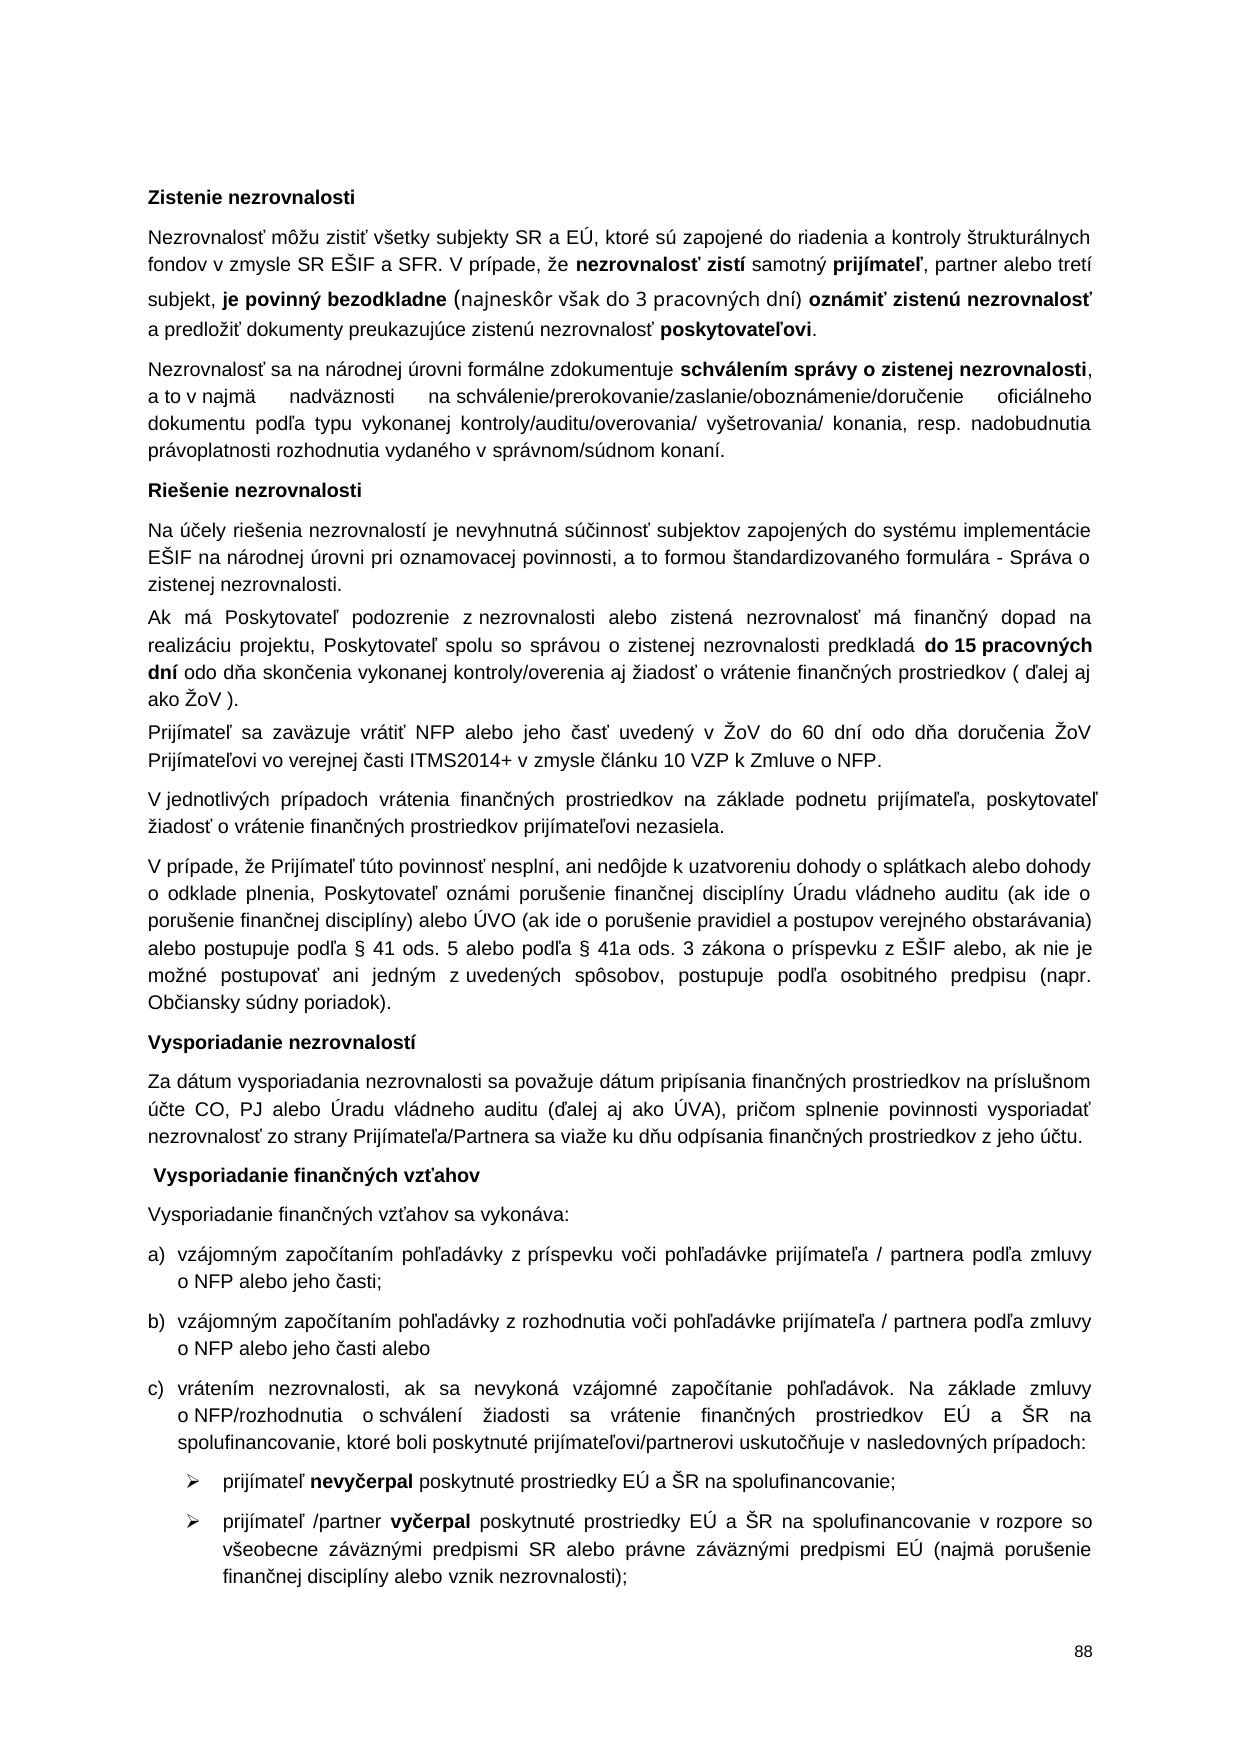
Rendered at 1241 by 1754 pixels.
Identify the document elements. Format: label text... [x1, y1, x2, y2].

list vzájomným započítaním pohľadávky z rozhodnutia voči pohľadávke prijímateľa / partnera podľa zmluvy o NFP alebo jeho časti alebo [148, 1309, 1092, 1359]
text V prípade, že Prijímateľ túto povinnosť nesplní, ani nedôjde k uzatvoreniu dohody o splátkach alebo dohody o odklade plnenia, Poskytovateľ oznámi porušenie finančnej disciplíny Úradu vládneho auditu (ak ide o porušenie finančnej disciplíny) alebo ÚVO (ak ide o porušenie pravidiel a postupov verejného obstarávania) alebo postupuje podľa § 41 ods. 5 alebo podľa § 41a ods. 3 zákona o príspevku z EŠIF alebo, ak nie je možné postupovať ani jedným z uvedených spôsobov, postupuje podľa osobitného predpisu (napr. Občiansky súdny poriadok). [148, 855, 1092, 1014]
text V jednotlivých prípadoch vrátenia finančných prostriedkov na základe podnetu prijímateľa, poskytovateľ žiadosť o vrátenie finančných prostriedkov prijímateľovi nezasiela. [148, 788, 1098, 838]
text Riešenie nezrovnalosti [148, 479, 1092, 501]
list vrátením nezrovnalosti, ak sa nevykoná vzájomné započítanie pohľadávok. Na základe zmluvy o NFP/rozhodnutia o schválení žiadosti sa vrátenie finančných prostriedkov EÚ a ŠR na spolufinancovanie, ktoré boli poskytnuté prijímateľovi/partnerovi uskutočňuje v nasledovných prípadoch: [148, 1376, 1092, 1453]
text Prijímateľ sa zaväzuje vrátiť NFP alebo jeho časť uvedený v ŽoV do 60 dní odo dňa doručenia ŽoV Prijímateľovi vo verejnej časti ITMS2014+ v zmysle článku 10 VZP k Zmluve o NFP. [148, 721, 1092, 771]
text Zistenie nezrovnalosti [148, 186, 1092, 209]
text Nezrovnalosť môžu zistiť všetky subjekty SR a EÚ, ktoré sú zapojené do riadenia a kontroly štrukturálnych fondov v zmysle SR EŠIF a SFR. V prípade, že nezrovnalosť zistí samotný prijímateľ, partner alebo tretí subjekt, je povinný bezodkladne (najneskôr však do 3 pracovných dní) oznámiť zistenú nezrovnalosť a predložiť dokumenty preukazujúce zistenú nezrovnalosť poskytovateľovi. [148, 226, 1092, 341]
list vzájomným započítaním pohľadávky z príspevku voči pohľadávke prijímateľa / partnera podľa zmluvy o NFP alebo jeho časti; [148, 1243, 1092, 1292]
text Na účely riešenia nezrovnalostí je nevyhnutná súčinnosť subjektov zapojených do systému implementácie EŠIF na národnej úrovni pri oznamovacej povinnosti, a to formou štandardizovaného formulára - Správa o zistenej nezrovnalosti. [148, 518, 1092, 596]
list prijímateľ /partner vyčerpal poskytnuté prostriedky EÚ a ŠR na spolufinancovanie v rozpore so všeobecne záväznými predpismi SR alebo právne záväznými predpismi EÚ (najmä porušenie finančnej disciplíny alebo vznik nezrovnalosti); [185, 1510, 1092, 1587]
text Za dátum vysporiadania nezrovnalosti sa považuje dátum pripísania finančných prostriedkov na príslušnom účte CO, PJ alebo Úradu vládneho auditu (ďalej aj ako ÚVA), pričom splnenie povinnosti vysporiadať nezrovnalosť zo strany Prijímateľa/Partnera sa viaže ku dňu odpísania finančných prostriedkov z jeho účtu. [148, 1070, 1092, 1147]
text Vysporiadanie finančných vzťahov sa vykonáva: [148, 1203, 1092, 1226]
text Nezrovnalosť sa na národnej úrovni formálne zdokumentuje schválením správy o zistenej nezrovnalosti, a to v najmä nadväznosti na schválenie/prerokovanie/zaslanie/oboznámenie/doručenie oficiálneho dokumentu podľa typu vykonanej kontroly/auditu/overovania/ vyšetrovania/ konania, resp. nadobudnutia právoplatnosti rozhodnutia vydaného v správnom/súdnom konaní. [148, 357, 1092, 462]
text Ak má Poskytovateľ podozrenie z nezrovnalosti alebo zistená nezrovnalosť má finančný dopad na realizáciu projektu, Poskytovateľ spolu so správou o zistenej nezrovnalosti predkladá do 15 pracovných dní odo dňa skončenia vykonanej kontroly/overenia aj žiadosť o vrátenie finančných prostriedkov ( ďalej aj ako ŽoV ). [148, 606, 1092, 711]
text Vysporiadanie nezrovnalostí [148, 1031, 1092, 1053]
list prijímateľ nevyčerpal poskytnuté prostriedky EÚ a ŠR na spolufinancovanie; [185, 1470, 1092, 1493]
text Vysporiadanie finančných vzťahov [148, 1164, 1092, 1187]
